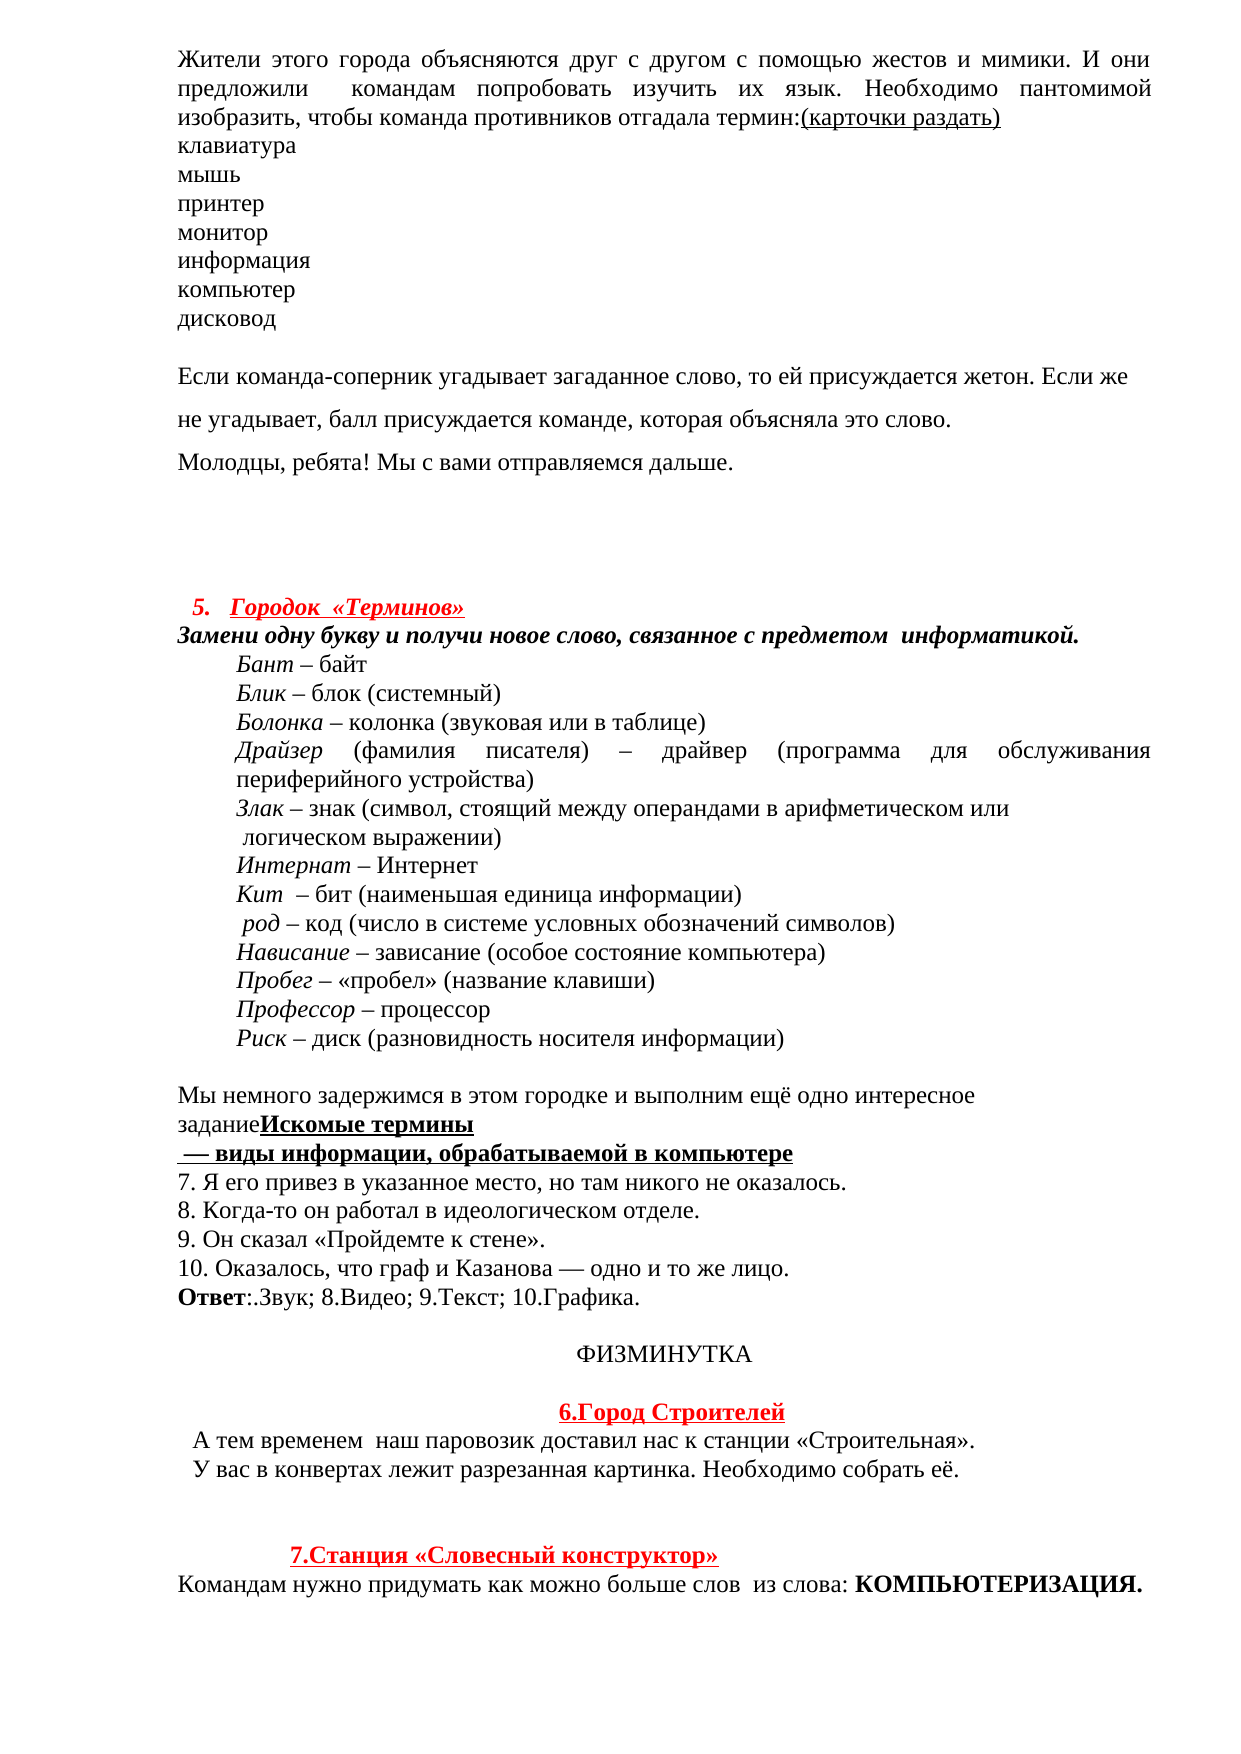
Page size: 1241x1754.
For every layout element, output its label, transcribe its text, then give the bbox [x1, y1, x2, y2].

text Риск – диск (разновидность носителя информации) [236, 1023, 1152, 1052]
text род – код (число в системе условных обозначений символов) [236, 908, 1152, 937]
list Городок «Терминов» [192, 592, 1152, 621]
text 7. Я его привез в указанное место, но там никого не оказалось. [177, 1167, 1152, 1196]
text Замени одну букву и получи новое слово, связанное с предметом информатикой. [177, 621, 1152, 649]
text Болонка – колонка (звуковая или в таблице) [236, 707, 1152, 736]
text Нависание – зависание (особое состояние компьютера) [236, 937, 1152, 966]
text Бант – байт [236, 649, 1152, 678]
text Блик – блок (системный) [236, 678, 1152, 707]
text Если команда-соперник угадывает загаданное слово, то ей присуждается жетон. Если же не угадывает, балл присуждается команде, которая объясняла это слово. Молодцы, ребята! Мы с вами отправляемся дальше. [177, 361, 1152, 476]
text Злак – знак (символ, стоящий между операндами в арифметическом или [236, 793, 1152, 822]
text Пробег – «пробел» (название клавиши) [236, 966, 1152, 994]
text Драйзер (фамилия писателя) – драйвер (программа для обслуживания периферийного устройства) [236, 736, 1152, 793]
text Кит – бит (наименьшая единица информации) [236, 879, 1152, 908]
text Интернат – Интернет [236, 851, 1152, 879]
text 9. Он сказал «Пройдемте к стене». [177, 1224, 1152, 1253]
text Мы немного задержимся в этом городке и выполним ещё одно интересное заданиеИскомые термины [177, 1081, 1152, 1138]
list 7.Станция «Словесный конструктор» [290, 1541, 1152, 1569]
text А тем временем наш паровозик доставил нас к станции «Строительная». [177, 1426, 1152, 1454]
text 10. Оказалось, что граф и Казанова — одно и то же лицо. [177, 1253, 1152, 1282]
text Жители этого города объясняются друг с другом с помощью жестов и мимики. И они предложили командам попробовать изучить их язык. Необходимо пантомимой изобразить, чтобы команда противников отгадала термин:(карточки раздать) [177, 44, 1152, 131]
text клавиатура мышь принтер монитор информация компьютер дисковод [177, 131, 1152, 332]
text Командам нужно придумать как можно больше слов из слова: КОМПЬЮТЕРИЗАЦИЯ. [177, 1569, 1152, 1598]
text — виды информации, обрабатываемой в компьютере [177, 1138, 1152, 1167]
text логическом выражении) [236, 822, 1152, 851]
text Ответ:.Звук; 8.Видео; 9.Текст; 10.Графика. [177, 1282, 1152, 1311]
text У вас в конвертах лежит разрезанная картинка. Необходимо собрать её. [177, 1454, 1152, 1483]
text ФИЗМИНУТКА [177, 1339, 1152, 1368]
text 6.Город Строителей [177, 1397, 1152, 1426]
text 8. Когда-то он работал в идеологическом отделе. [177, 1196, 1152, 1224]
text Профессор – процессор [236, 994, 1152, 1023]
